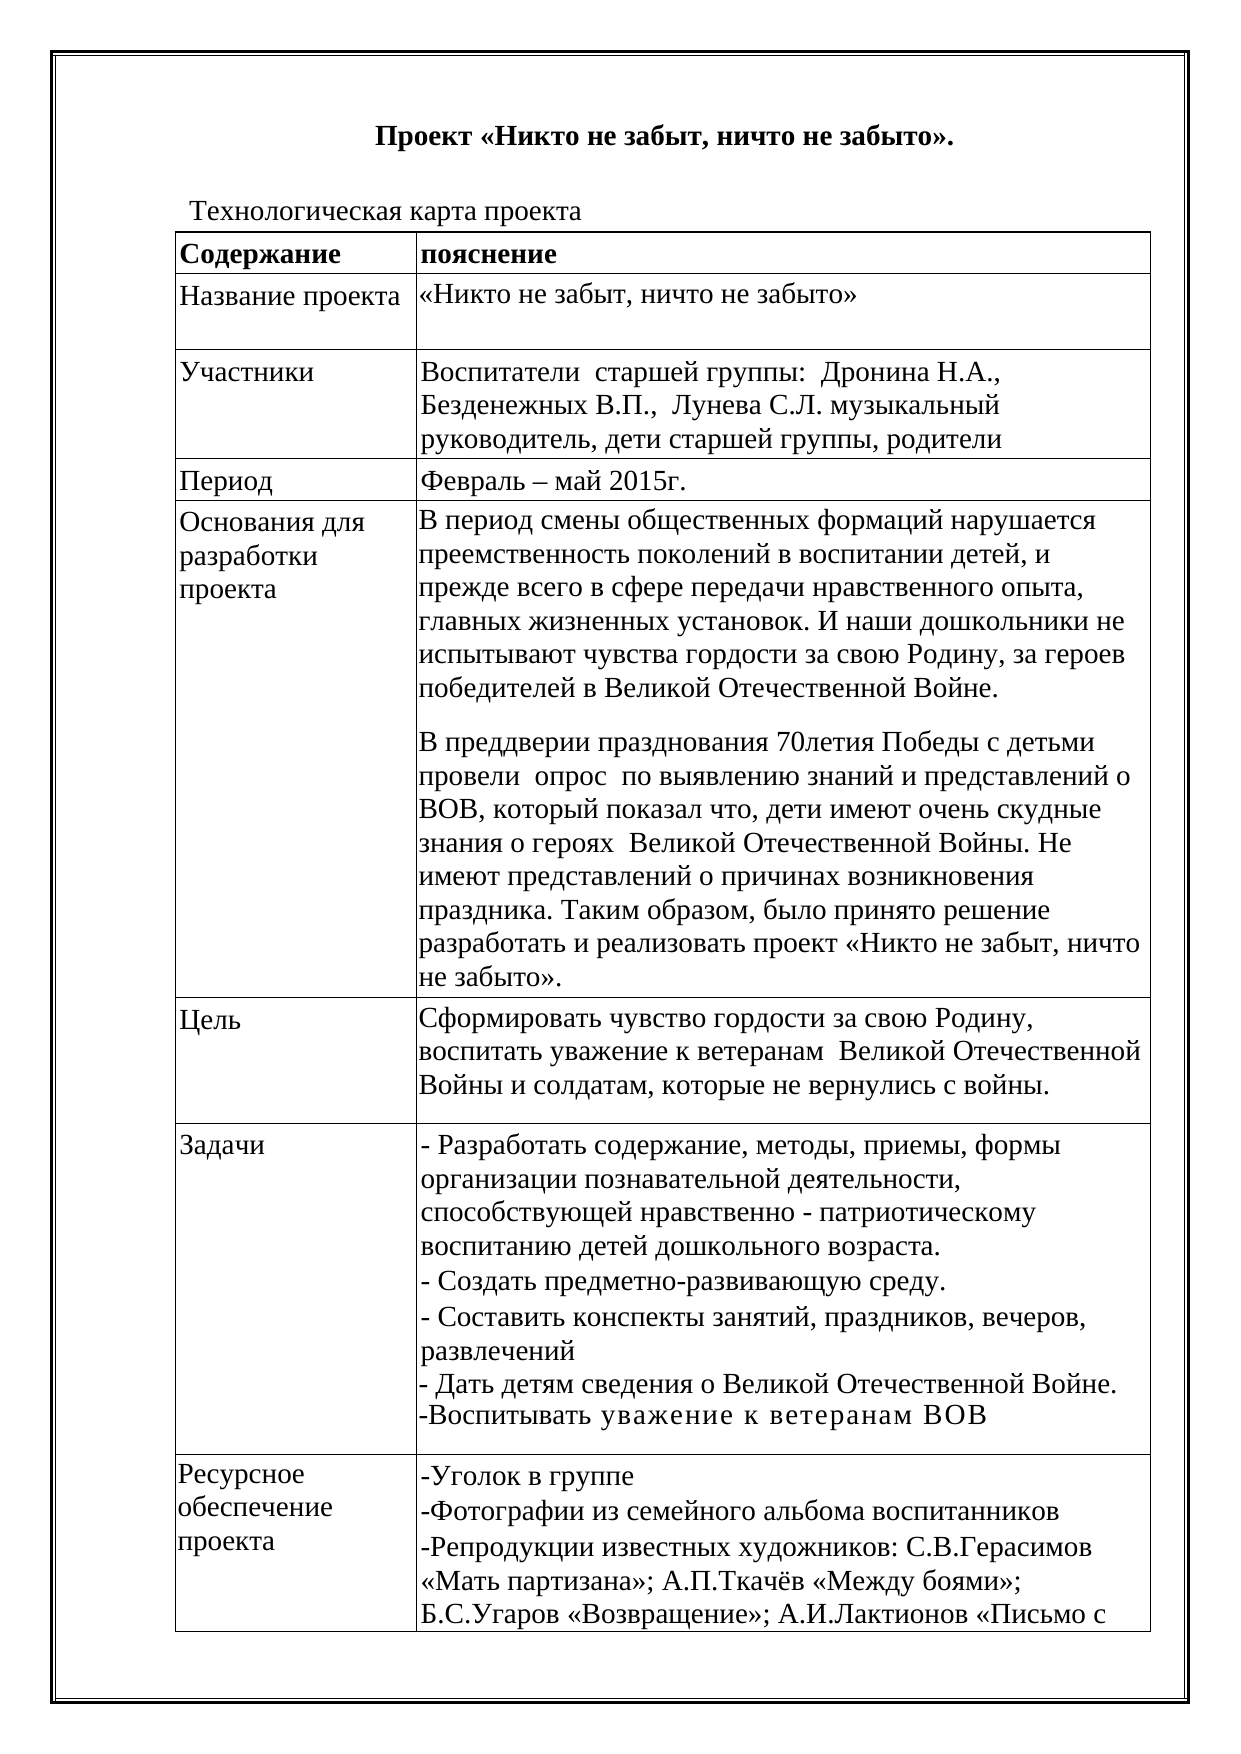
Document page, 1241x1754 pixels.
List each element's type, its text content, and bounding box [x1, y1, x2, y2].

table_cell Название проекта [176, 274, 416, 349]
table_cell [176, 1455, 416, 1631]
table_cell Цель [176, 998, 416, 1123]
table_cell Сформировать чувство гордости за свою Родину, воспитать уважение к ветеранам Великой Отечественной Войны и солдатам, которые не вернулись с войны. [417, 998, 1150, 1123]
text Проект «Никто не забыт, ничто не забыто». [177, 118, 1152, 152]
table_cell «Никто не забыт, ничто не забыто» [417, 274, 1150, 349]
table_cell Период [176, 459, 416, 500]
table_cell - Разработать содержание, методы, приемы, формы организации познавательной деятельности, способствующей нравственно - патриотическому воспитанию детей дошкольного возраста. - Создать предметно-развивающую среду. - Составить конспекты занятий, праздников, вечеров, развлечений - Дать детям сведения о Великой Отечественной Войне. -Воспитывать уважение к ветеранам ВОВ [417, 1124, 1150, 1453]
text Технологическая карта проекта [177, 193, 1152, 227]
table_cell Февраль – май 2015г. [417, 459, 1150, 500]
table_cell Задачи [176, 1124, 416, 1453]
table_cell В период смены общественных формаций нарушается преемственность поколений в воспитании детей, и прежде всего в сфере передачи нравственного опыта, главных жизненных установок. И наши дошкольники не испытывают чувства гордости за свою Родину, за героев победителей в Великой Отечественной Войне. В преддверии празднования 70летия Победы с детьми провели опрос по выявлению знаний и представлений о ВОВ, который показал что, дети имеют очень скудные знания о героях Великой Отечественной Войны. Не имеют представлений о причинах возникновения праздника. Таким образом, было принято решение разработать и реализовать проект «Никто не забыт, ничто не забыто». [417, 501, 1150, 997]
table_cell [417, 1455, 1150, 1631]
table_header Содержание [176, 233, 416, 273]
table_cell Участники [176, 350, 416, 458]
table_header пояснение [417, 233, 1150, 273]
table_cell Воспитатели старшей группы: Дронина Н.А., Безденежных В.П., Лунева С.Л. музыкальный руководитель, дети старшей группы, родители [417, 350, 1150, 458]
table_cell Основания для разработки проекта [176, 501, 416, 997]
